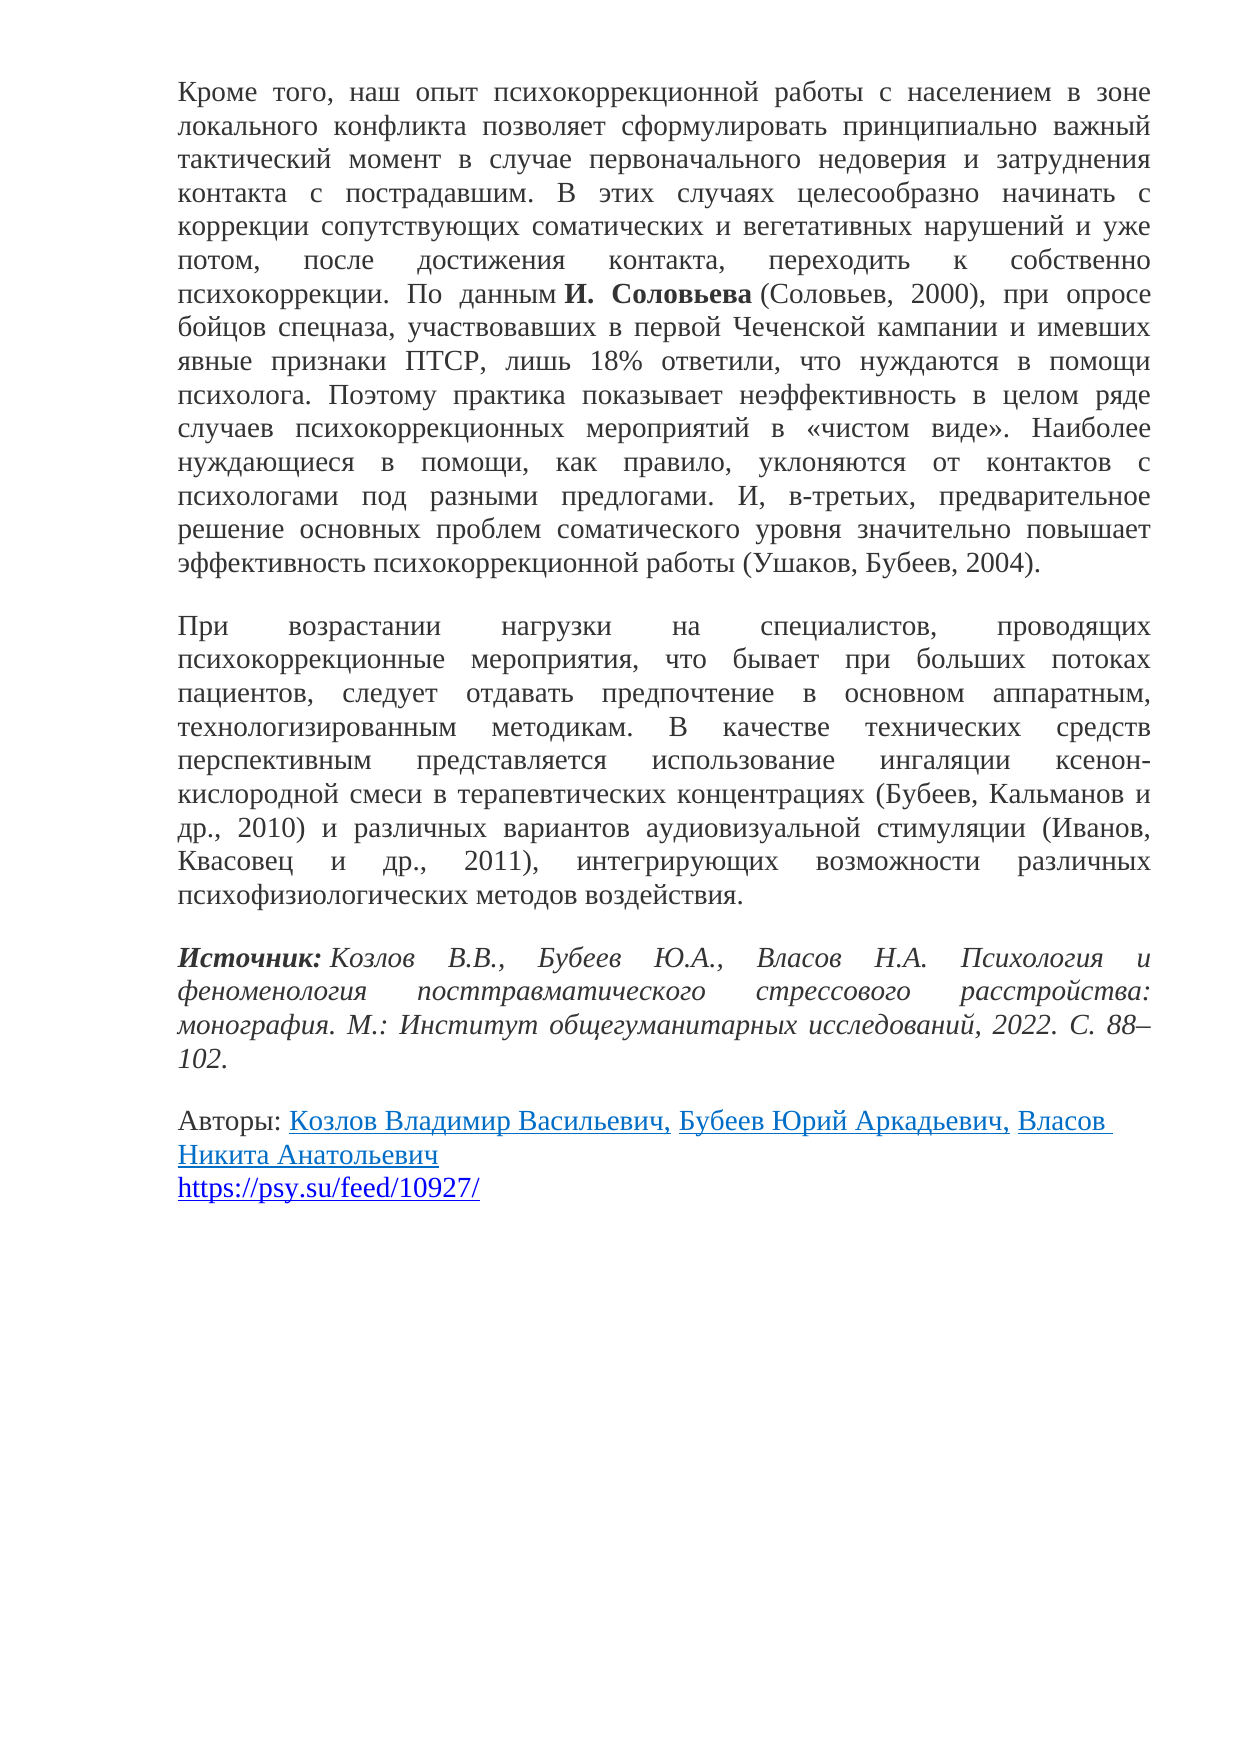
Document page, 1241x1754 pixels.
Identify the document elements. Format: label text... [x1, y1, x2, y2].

text Источник: Козлов В.В., Бубеев Ю.А., Власов Н.А. Психология и феноменология посттравматического стрессового расстройства: монография. М.: Институт общегуманитарных исследований, 2022. С. 88–102. [177, 940, 1152, 1074]
text https://psy.su/feed/10927/ [177, 1171, 1152, 1204]
text Кроме того, наш опыт психокоррекционной работы с населением в зоне локального конфликта позволяет сформулировать принципиально важный тактический момент в случае первоначального недоверия и затруднения контакта с пострадавшим. В этих случаях целесообразно начинать с коррекции сопутствующих соматических и вегетативных нарушений и уже потом, после достижения контакта, переходить к собственно психокоррекции. По данным И. Соловьева (Соловьев, 2000), при опросе бойцов спецназа, участвовавших в первой Чеченской кампании и имевших явные признаки ПТСР, лишь 18% ответили, что нуждаются в помощи психолога. Поэтому практика показывает неэффективность в целом ряде случаев психокоррекционных мероприятий в «чистом виде». Наиболее нуждающиеся в помощи, как правило, уклоняются от контактов с психологами под разными предлогами. И, в-третьих, предварительное решение основных проблем соматического уровня значительно повышает эффективность психокоррекционной работы (Ушаков, Бубеев, 2004). [177, 74, 1152, 578]
subtitle Авторы: Козлов Владимир Васильевич, Бубеев Юрий Аркадьевич, Власов Никита Анатольевич [177, 1103, 1152, 1171]
text При возрастании нагрузки на специалистов, проводящих психокоррекционные мероприятия, что бывает при больших потоках пациентов, следует отдавать предпочтение в основном аппаратным, технологизированным методикам. В качестве технических средств перспективным представляется использование ингаляции ксенон-кислородной смеси в терапевтических концентрациях (Бубеев, Кальманов и др., 2010) и различных вариантов аудиовизуальной стимуляции (Иванов, Квасовец и др., 2011), интегрирующих возможности различных психофизиологических методов воздействия. [177, 608, 1152, 911]
